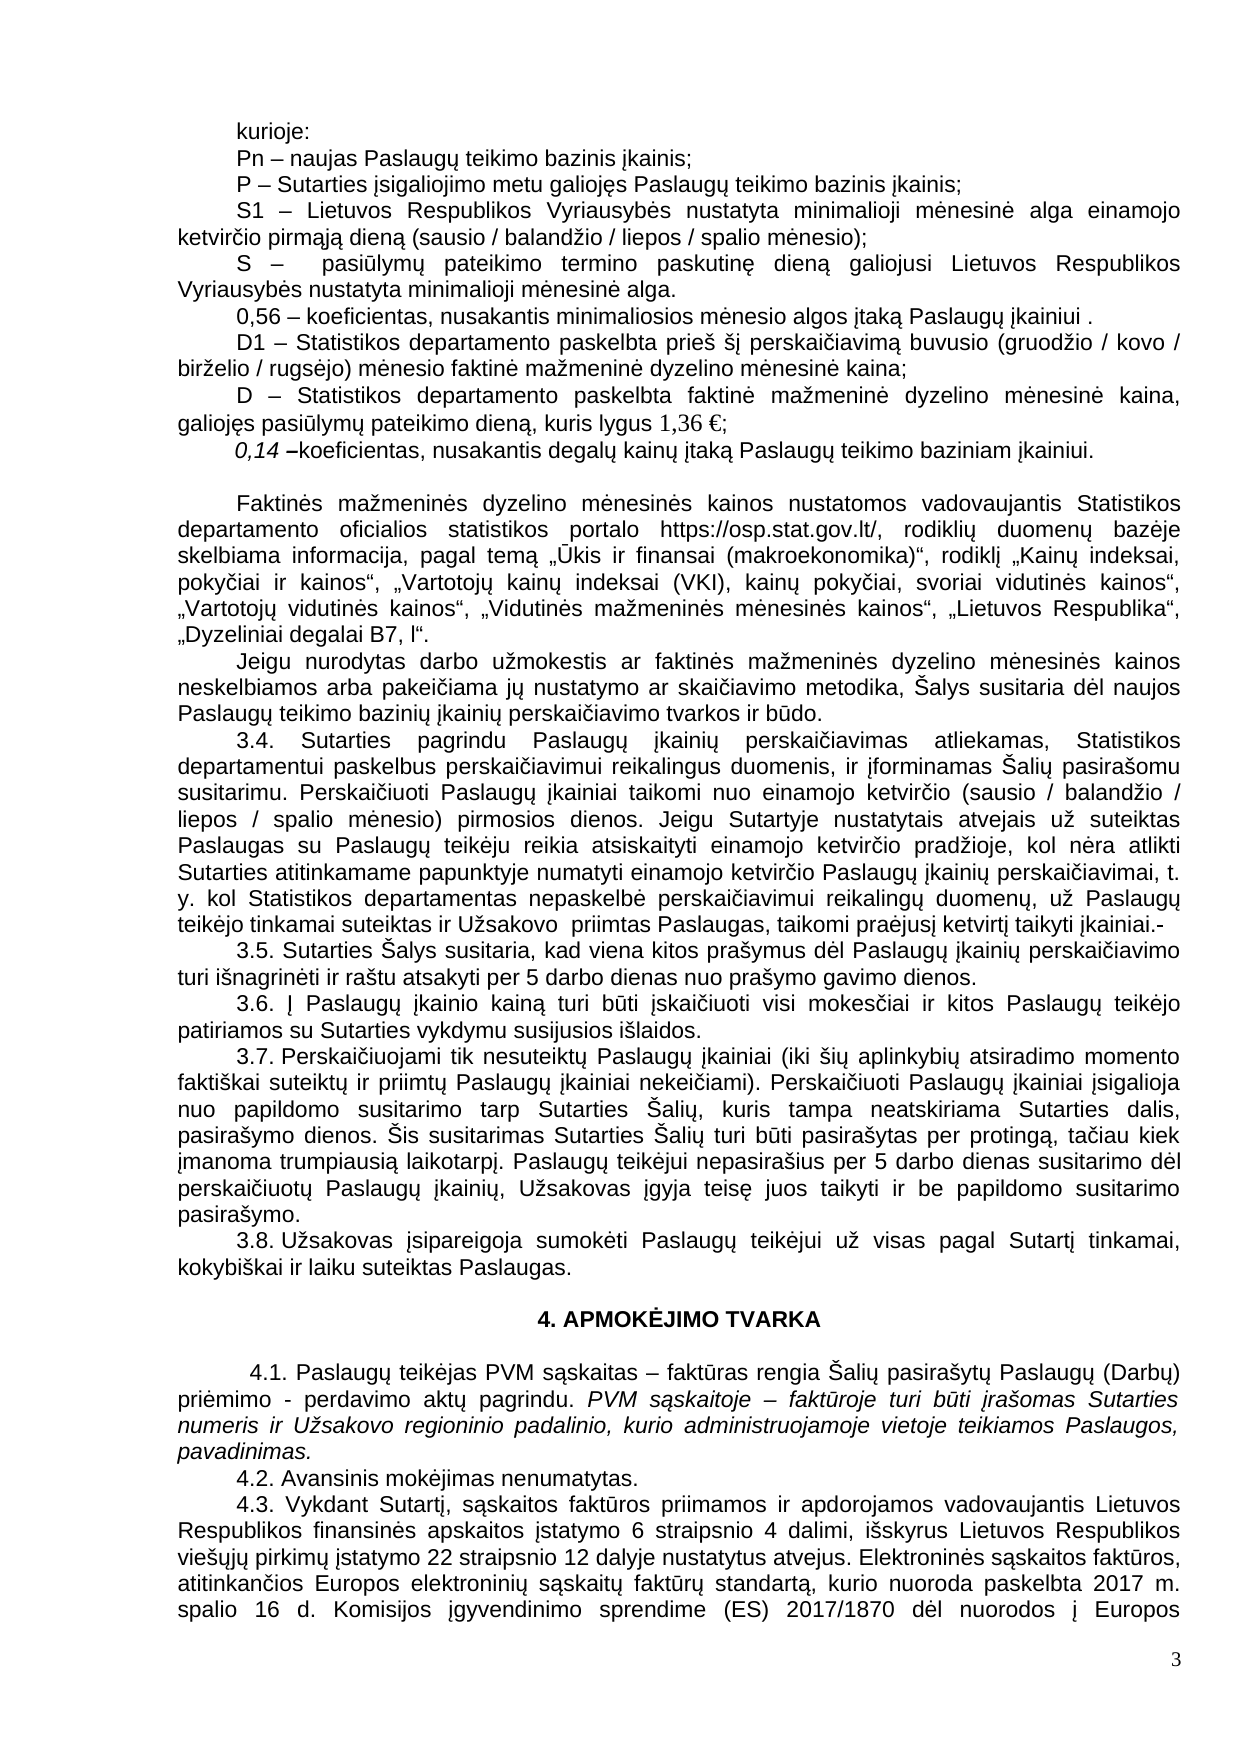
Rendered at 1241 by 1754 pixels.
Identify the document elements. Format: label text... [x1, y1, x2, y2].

text S – pasiūlymų pateikimo termino paskutinę dieną galiojusi Lietuvos Respublikos Vyriausybės nustatyta minimalioji mėnesinė alga. [177, 250, 1181, 303]
subtitle 3.7. Perskaičiuojami tik nesuteiktų Paslaugų įkainiai (iki šių aplinkybių atsiradimo momento faktiškai suteiktų ir priimtų Paslaugų įkainiai nekeičiami). Perskaičiuoti Paslaugų įkainiai įsigalioja nuo papildomo susitarimo tarp Sutarties Šalių, kuris tampa neatskiriama Sutarties dalis, pasirašymo dienos. Šis susitarimas Sutarties Šalių turi būti pasirašytas per protingą, tačiau kiek įmanoma trumpiausią laikotarpį. Paslaugų teikėjui nepasirašius per 5 darbo dienas susitarimo dėl perskaičiuotų Paslaugų įkainių, Užsakovas įgyja teisę juos taikyti ir be papildomo susitarimo pasirašymo. [177, 1043, 1181, 1227]
subtitle 4.2. Avansinis mokėjimas nenumatytas. [177, 1464, 1181, 1491]
text D – Statistikos departamento paskelbta faktinė mažmeninė dyzelino mėnesinė kaina, galiojęs pasiūlymų pateikimo dieną, kuris lygus; [177, 382, 1181, 437]
text 4.1. Paslaugų teikėjas PVM sąskaitas – faktūras rengia Šalių pasirašytų Paslaugų (Darbų) priėmimo - perdavimo aktų pagrindu. PVM sąskaitoje – faktūroje turi būti įrašomas Sutarties numeris ir Užsakovo regioninio padalinio, kurio administruojamoje vietoje teikiamos Paslaugos, pavadinimas. [177, 1359, 1181, 1464]
text S1 – Lietuvos Respublikos Vyriausybės nustatyta minimalioji mėnesinė alga einamojo ketvirčio pirmąją dieną (sausio / balandžio / liepos / spalio mėnesio); [177, 197, 1181, 250]
text Pn – naujas Paslaugų teikimo bazinis įkainis; [177, 144, 1181, 171]
text 3.5. Sutarties Šalys susitaria, kad viena kitos prašymus dėl Paslaugų įkainių perskaičiavimo turi išnagrinėti ir raštu atsakyti per 5 darbo dienas nuo prašymo gavimo dienos. [177, 937, 1181, 990]
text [177, 1491, 1181, 1623]
subtitle 3.8. Užsakovas įsipareigoja sumokėti Paslaugų teikėjui už visas pagal Sutartį tinkamai, kokybiškai ir laiku suteiktas Paslaugas. [177, 1227, 1181, 1280]
text 3.4. Sutarties pagrindu Paslaugų įkainių perskaičiavimas atliekamas, Statistikos departamentui paskelbus perskaičiavimui reikalingus duomenis, ir įforminamas Šalių pasirašomu susitarimu. Perskaičiuoti Paslaugų įkainiai taikomi nuo einamojo ketvirčio (sausio / balandžio / liepos / spalio mėnesio) pirmosios dienos. Jeigu Sutartyje nustatytais atvejais už suteiktas Paslaugas su Paslaugų teikėju reikia atsiskaityti einamojo ketvirčio pradžioje, kol nėra atlikti Sutarties atitinkamame papunktyje numatyti einamojo ketvirčio Paslaugų įkainių perskaičiavimai, t. y. kol Statistikos departamentas nepaskelbė perskaičiavimui reikalingų duomenų, už Paslaugų teikėjo tinkamai suteiktas ir Užsakovo priimtas Paslaugas, taikomi praėjusį ketvirtį taikyti įkainiai. [177, 727, 1181, 937]
subtitle 4. APMOKĖJIMO TVARKA [177, 1306, 1181, 1333]
subtitle 3.6. Į Paslaugų įkainio kainą turi būti įskaičiuoti visi mokesčiai ir kitos Paslaugų teikėjo patiriamos su Sutarties vykdymu susijusios išlaidos. [177, 990, 1181, 1043]
text Faktinės mažmeninės dyzelino mėnesinės kainos nustatomos vadovaujantis Statistikos departamento oficialios statistikos portalo https://osp.stat.gov.lt/, rodiklių duomenų bazėje skelbiama informacija, pagal temą „Ūkis ir finansai (makroekonomika)“, rodiklį „Kainų indeksai, pokyčiai ir kainos“, „Vartotojų kainų indeksai (VKI), kainų pokyčiai, svoriai vidutinės kainos“, „Vartotojų vidutinės kainos“, „Vidutinės mažmeninės mėnesinės kainos“, „Lietuvos Respublika“, „Dyzeliniai degalai B7, l“. [177, 489, 1181, 648]
text D1 – Statistikos departamento paskelbta prieš šį perskaičiavimą buvusio (gruodžio / kovo / birželio / rugsėjo) mėnesio faktinė mažmeninė dyzelino mėnesinė kaina; [177, 329, 1181, 382]
text P – Sutarties įsigaliojimo metu galiojęs Paslaugų teikimo bazinis įkainis; [177, 171, 1181, 197]
text Jeigu nurodytas darbo užmokestis ar faktinės mažmeninės dyzelino mėnesinės kainos neskelbiamos arba pakeičiama jų nustatymo ar skaičiavimo metodika, Šalys susitaria dėl naujos Paslaugų teikimo bazinių įkainių perskaičiavimo tvarkos ir būdo. [177, 648, 1181, 727]
text 0,56 – koeficientas, nusakantis minimaliosios mėnesio algos įtaką Paslaugų įkainiui . [177, 303, 1181, 329]
text kurioje: [177, 118, 1181, 144]
text 0,14 –koeficientas, nusakantis degalų kainų įtaką Paslaugų teikimo baziniam įkainiui. [177, 437, 1181, 463]
